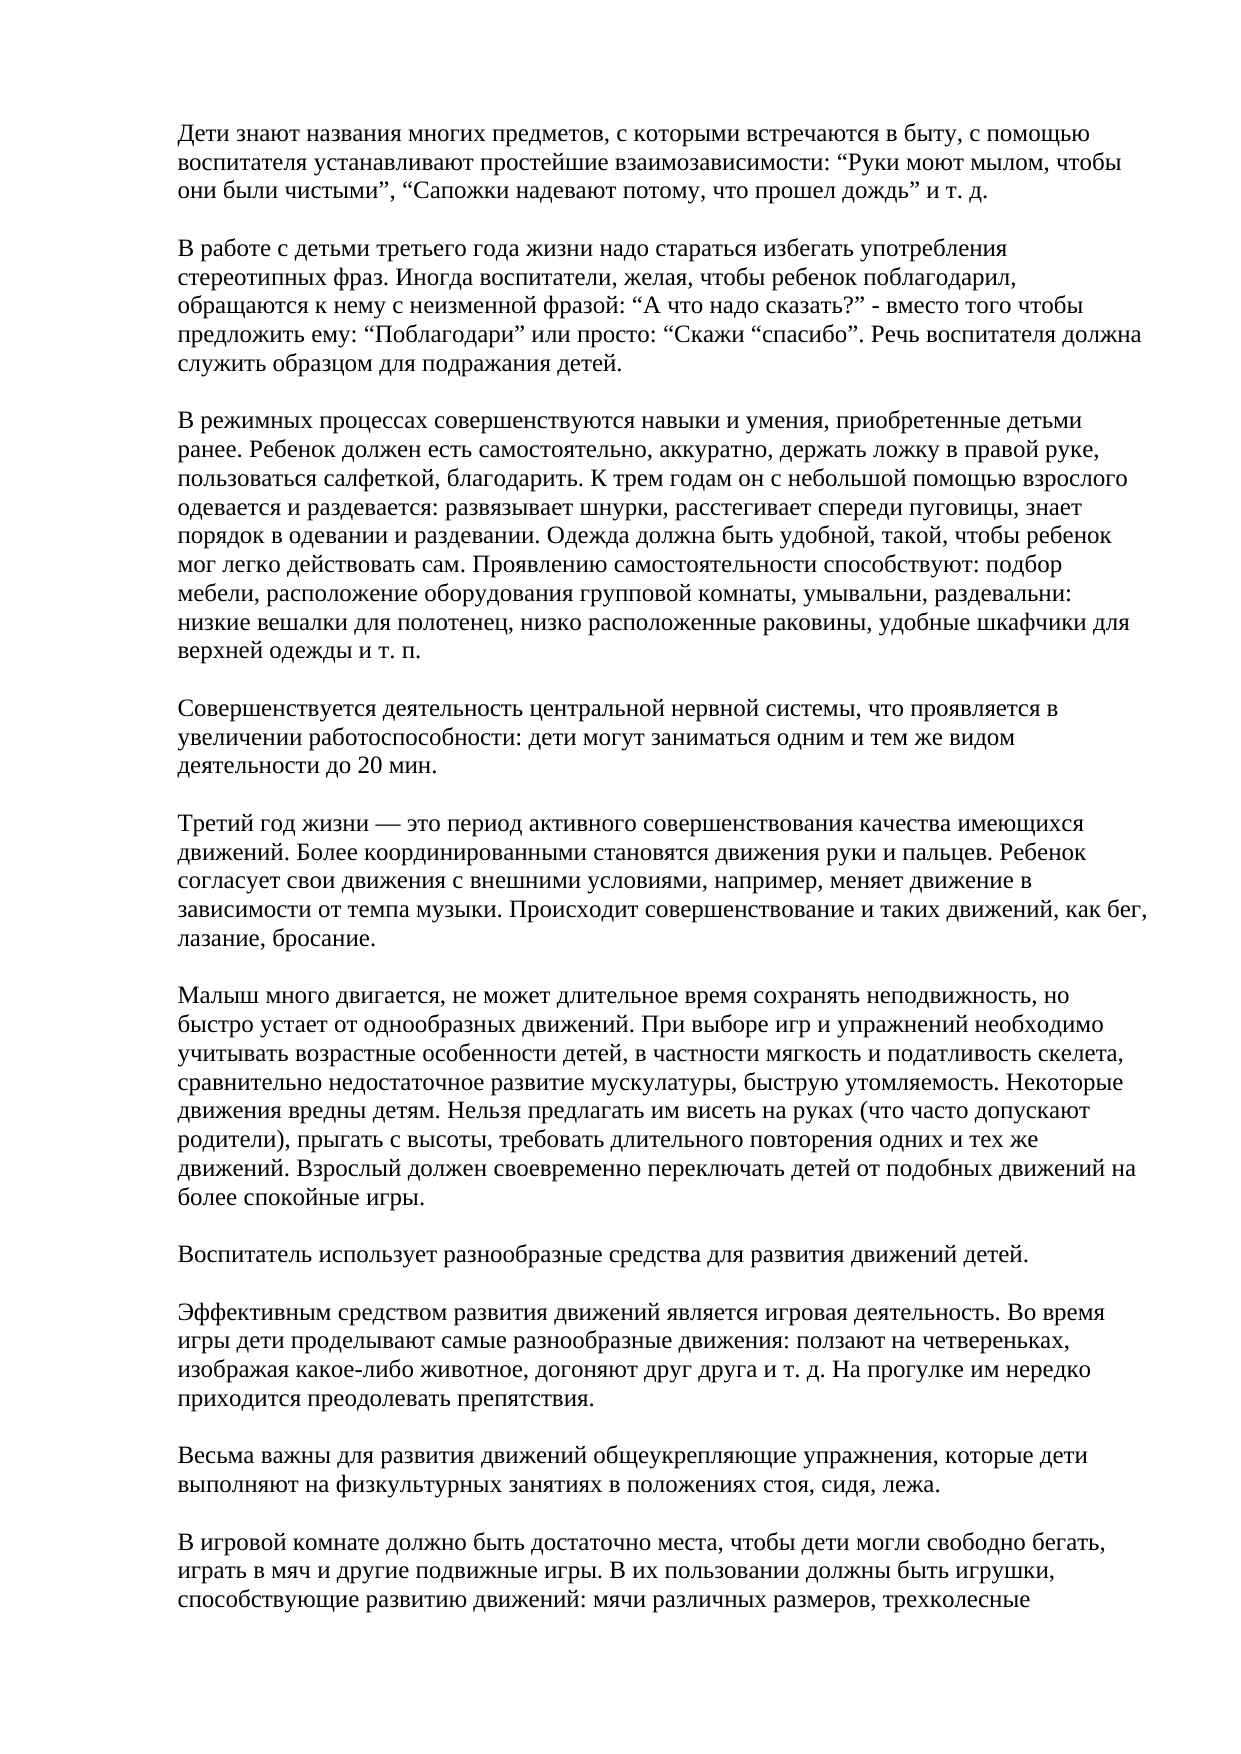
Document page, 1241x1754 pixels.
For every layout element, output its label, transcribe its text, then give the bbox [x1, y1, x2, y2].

text Третий год жизни — это период активного совершенствования качества имеющихся движений. Более координированными становятся движения руки и пальцев. Ребенок согласует свои движения с внешними условиями, например, меняет движение в зависимости от темпа музыки. Происходит совершенствование и таких движений, как бег, лазание, бросание. [177, 808, 1152, 952]
text Воспитатель использует разнообразные средства для развития движений детей. [177, 1239, 1152, 1268]
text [177, 1527, 1152, 1613]
text Дети знают названия многих предметов, с которыми встречаются в быту, с помощью воспитателя устанавливают простейшие взаимозависимости: “Руки моют мылом, чтобы они были чистыми”, “Сапожки надевают потому, что прошел дождь” и т. д. [177, 118, 1152, 204]
text Совершенствуется деятельность центральной нервной системы, что проявляется в увеличении работоспособности: дети могут заниматься одним и тем же видом деятельности до 20 мин. [177, 693, 1152, 779]
text Малыш много двигается, не может длительное время сохранять неподвижность, но быстро устает от однообразных движений. При выборе игр и упражнений необходимо учитывать возрастные особенности детей, в частности мягкость и податливость скелета, сравнительно недостаточное развитие мускулатуры, быструю утомляемость. Некоторые движения вредны детям. Нельзя предлагать им висеть на руках (что часто допускают родители), прыгать с высоты, требовать длительного повторения одних и тех же движений. Взрослый должен своевременно переключать детей от подобных движений на более спокойные игры. [177, 981, 1152, 1211]
text Весьма важны для развития движений общеукрепляющие упражнения, которые дети выполняют на физкультурных занятиях в положениях стоя, сидя, лежа. [177, 1441, 1152, 1498]
text В режимных процессах совершенствуются навыки и умения, приобретенные детьми ранее. Ребенок должен есть самостоятельно, аккуратно, держать ложку в правой руке, пользоваться салфеткой, благодарить. К трем годам он с небольшой помощью взрослого одевается и раздевается: развязывает шнурки, расстегивает спереди пуговицы, знает порядок в одевании и раздевании. Одежда должна быть удобной, такой, чтобы ребенок мог легко действовать сам. Проявлению самостоятельности способствуют: подбор мебели, расположение оборудования групповой комнаты, умывальни, раздевальни: низкие вешалки для полотенец, низко расположенные раковины, удобные шкафчики для верхней одежды и т. п. [177, 406, 1152, 664]
text В работе с детьми третьего года жизни надо стараться избегать употребления стереотипных фраз. Иногда воспитатели, желая, чтобы ребенок поблагодарил, обращаются к нему с неизменной фразой: “А что надо сказать?” - вместо того чтобы предложить ему: “Поблагодари” или просто: “Скажи “спасибо”. Речь воспитателя должна служить образцом для подражания детей. [177, 233, 1152, 377]
text Эффективным средством развития движений является игровая деятельность. Во время игры дети проделывают самые разнообразные движения: ползают на четвереньках, изображая какое-либо животное, догоняют друг друга и т. д. На прогулке им нередко приходится преодолевать препятствия. [177, 1297, 1152, 1412]
